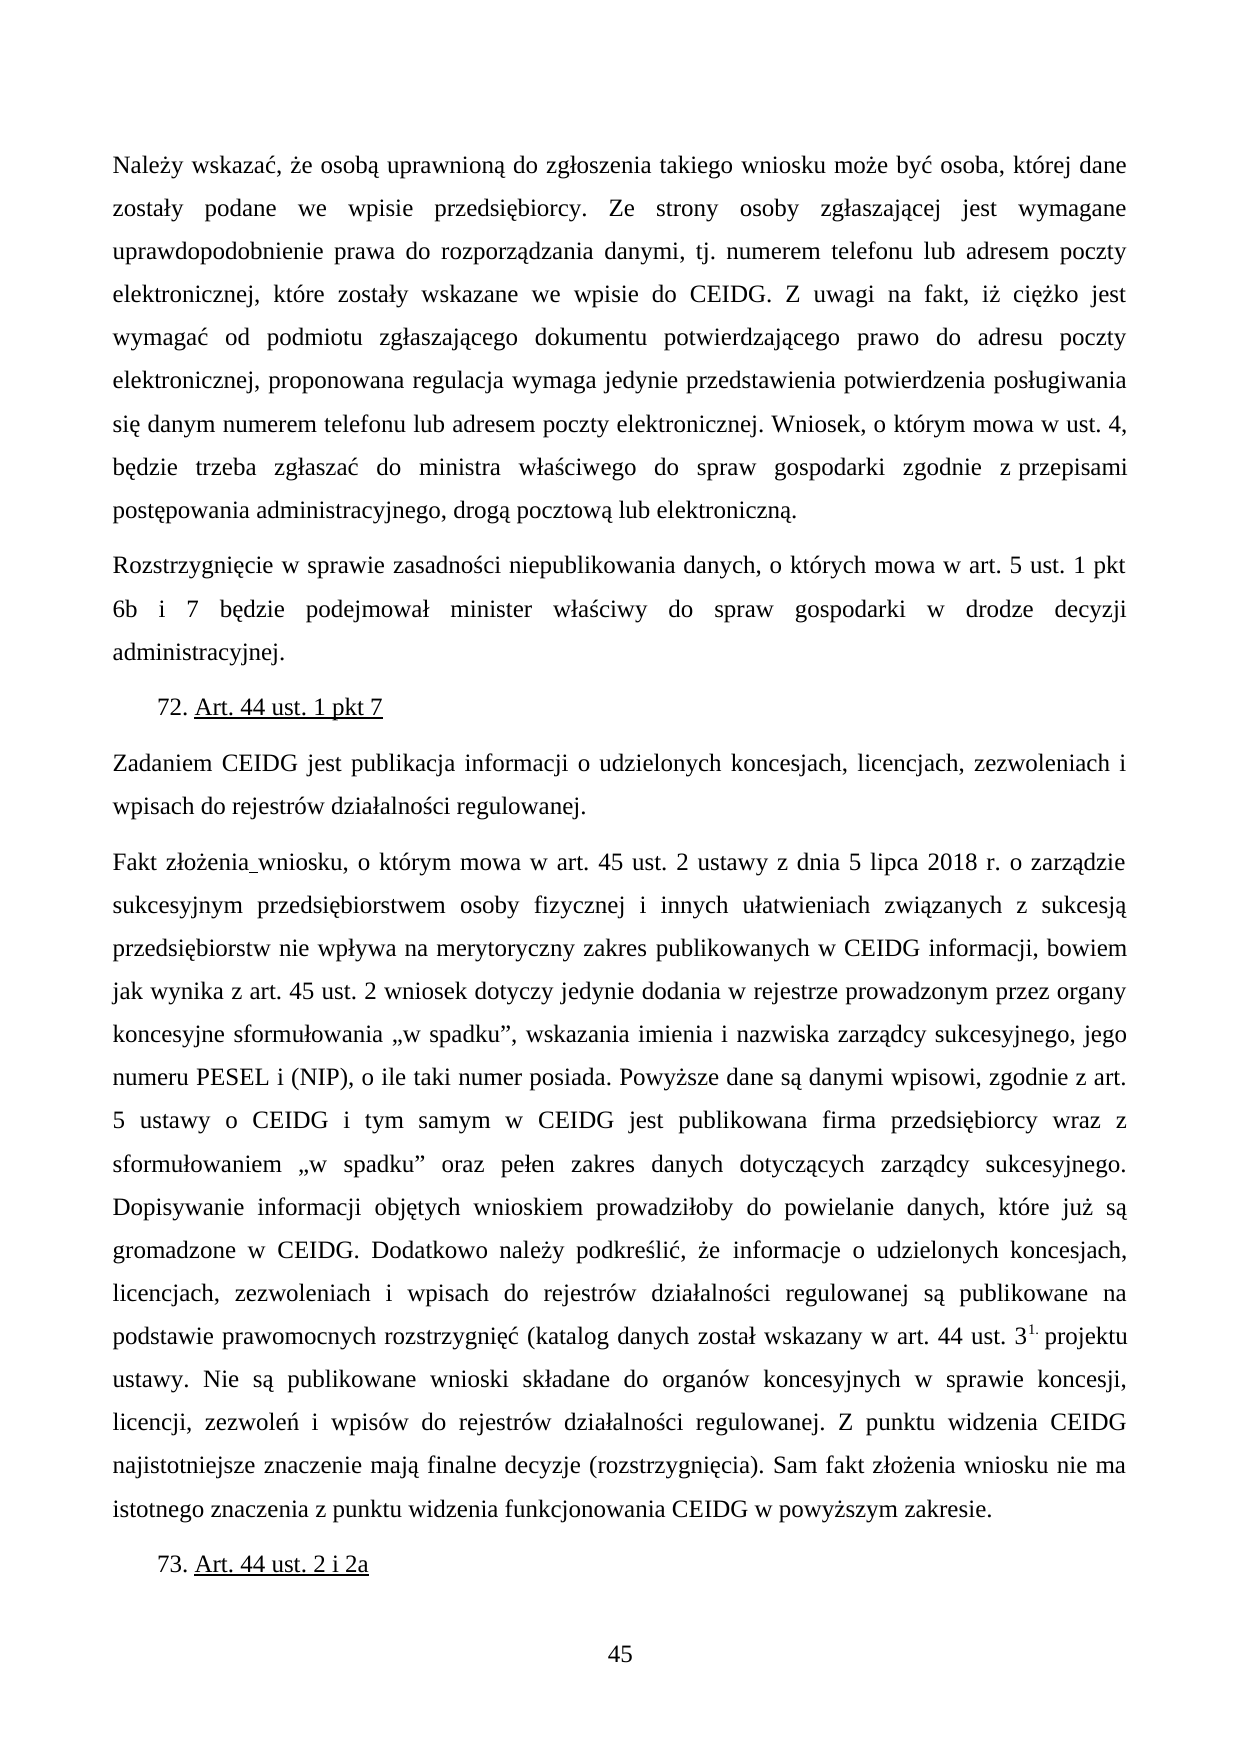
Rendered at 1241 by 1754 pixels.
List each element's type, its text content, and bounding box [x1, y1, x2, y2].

text Rozstrzygnięcie w sprawie zasadności niepublikowania danych, o których mowa w art. 5 ust. 1 pkt 6b i 7 będzie podejmował minister właściwy do spraw gospodarki w drodze decyzji administracyjnej. [112, 551, 1128, 666]
list Art. 44 ust. 1 pkt 7 [157, 692, 1128, 721]
text Fakt złożenia wniosku, o którym mowa w art. 45 ust. 2 ustawy z dnia 5 lipca 2018 r. o zarządzie sukcesyjnym przedsiębiorstwem osoby fizycznej i innych ułatwieniach związanych z sukcesją przedsiębiorstw nie wpływa na merytoryczny zakres publikowanych w CEIDG informacji, bowiem jak wynika z art. 45 ust. 2 wniosek dotyczy jedynie dodania w rejestrze prowadzonym przez organy koncesyjne sformułowania „w spadku”, wskazania imienia i nazwiska zarządcy sukcesyjnego, jego numeru PESEL i (NIP), o ile taki numer posiada. Powyższe dane są danymi wpisowi, zgodnie z art. 5 ustawy o CEIDG i tym samym w CEIDG jest publikowana firma przedsiębiorcy wraz z sformułowaniem „w spadku” oraz pełen zakres danych dotyczących zarządcy sukcesyjnego. Dopisywanie informacji objętych wnioskiem prowadziłoby do powielanie danych, które już są gromadzone w CEIDG. Dodatkowo należy podkreślić, że informacje o udzielonych koncesjach, licencjach, zezwoleniach i wpisach do rejestrów działalności regulowanej są publikowane na podstawie prawomocnych rozstrzygnięć (katalog danych został wskazany w art. 44 ust. 31. projektu ustawy. Nie są publikowane wnioski składane do organów koncesyjnych w sprawie koncesji, licencji, zezwoleń i wpisów do rejestrów działalności regulowanej. Z punktu widzenia CEIDG najistotniejsze znaczenie mają finalne decyzje (rozstrzygnięcia). Sam fakt złożenia wniosku nie ma istotnego znaczenia z punktu widzenia funkcjonowania CEIDG w powyższym zakresie. [112, 847, 1128, 1522]
list Art. 44 ust. 2 i 2a [157, 1549, 1128, 1578]
text Należy wskazać, że osobą uprawnioną do zgłoszenia takiego wniosku może być osoba, której dane zostały podane we wpisie przedsiębiorcy. Ze strony osoby zgłaszającej jest wymagane uprawdopodobnienie prawa do rozporządzania danymi, tj. numerem telefonu lub adresem poczty elektronicznej, które zostały wskazane we wpisie do CEIDG. Z uwagi na fakt, iż ciężko jest wymagać od podmiotu zgłaszającego dokumentu potwierdzającego prawo do adresu poczty elektronicznej, proponowana regulacja wymaga jedynie przedstawienia potwierdzenia posługiwania się danym numerem telefonu lub adresem poczty elektronicznej. Wniosek, o którym mowa w ust. 4, będzie trzeba zgłaszać do ministra właściwego do spraw gospodarki zgodnie z przepisami postępowania administracyjnego, drogą pocztową lub elektroniczną. [112, 150, 1128, 524]
text Zadaniem CEIDG jest publikacja informacji o udzielonych koncesjach, licencjach, zezwoleniach i wpisach do rejestrów działalności regulowanej. [112, 748, 1128, 820]
